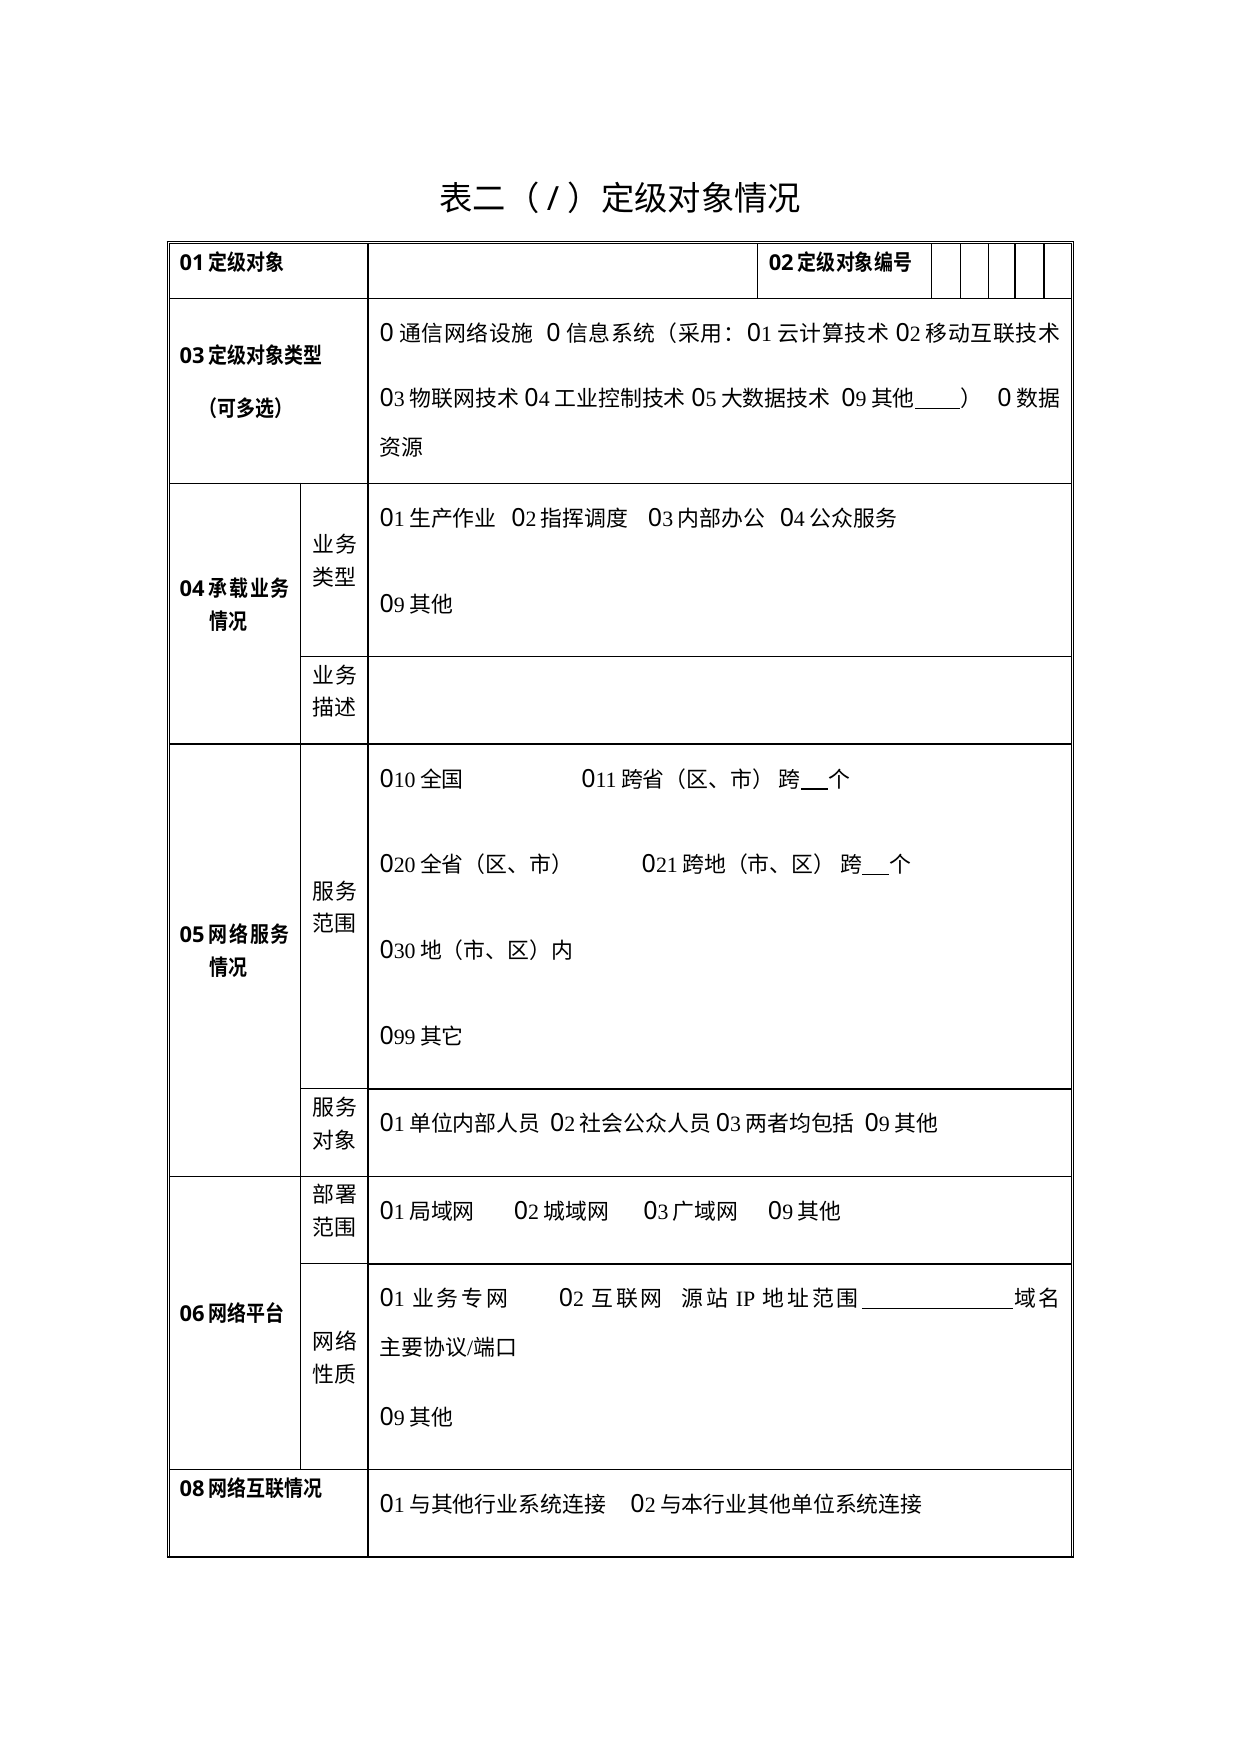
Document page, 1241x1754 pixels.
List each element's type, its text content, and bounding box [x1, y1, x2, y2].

table_cell 网络平台 [170, 1177, 300, 1469]
table_header [1045, 244, 1071, 298]
table_cell 部署范围 [301, 1177, 367, 1263]
table_cell 01局域网 02城域网 03广域网 09其他 [369, 1177, 1071, 1263]
table_cell 业务类型 [301, 484, 367, 656]
table_cell 承载业务情况 [170, 484, 300, 743]
table_cell 网络互联情况 [170, 1470, 367, 1556]
table_header 定级对象 [170, 244, 367, 298]
table_header [932, 244, 960, 298]
table_cell 0通信网络设施 0信息系统（采用：01云计算技术 02移动互联技术 03物联网技术 04工业控制技术 05大数据技术 09其他 ） 0数据资源 [369, 299, 1071, 483]
table_cell 01单位内部人员 02社会公众人员 03两者均包括 09其他 [369, 1090, 1071, 1176]
table_cell 服务对象 [301, 1089, 367, 1176]
text 表二（ / ）定级对象情况 [187, 164, 1053, 229]
table_cell 定级对象类型 （可多选） [170, 299, 367, 483]
table_header [1016, 244, 1043, 298]
table_cell 010全国 011跨省（区、市） 跨 个 020全省（区、市） 021跨地（市、区） 跨 个 030地（市、区）内 099其它 [369, 745, 1071, 1088]
table_header [369, 244, 757, 298]
table_header [961, 244, 988, 298]
table_cell 网络服务情况 [170, 745, 300, 1176]
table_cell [369, 1470, 1071, 1556]
table_cell 业务描述 [301, 657, 367, 743]
table_cell 01生产作业 02指挥调度 03内部办公 04公众服务 09其他 [369, 484, 1071, 656]
table_cell 服务范围 [301, 745, 367, 1088]
table_cell [369, 657, 1071, 743]
table_header 定级对象编号 [758, 244, 931, 298]
table_cell 01业务专网 02互联网 源站IP地址范围 域名 主要协议/端口 09其他 [369, 1265, 1071, 1469]
table_cell 网络性质 [301, 1264, 367, 1469]
table_header [989, 244, 1014, 298]
